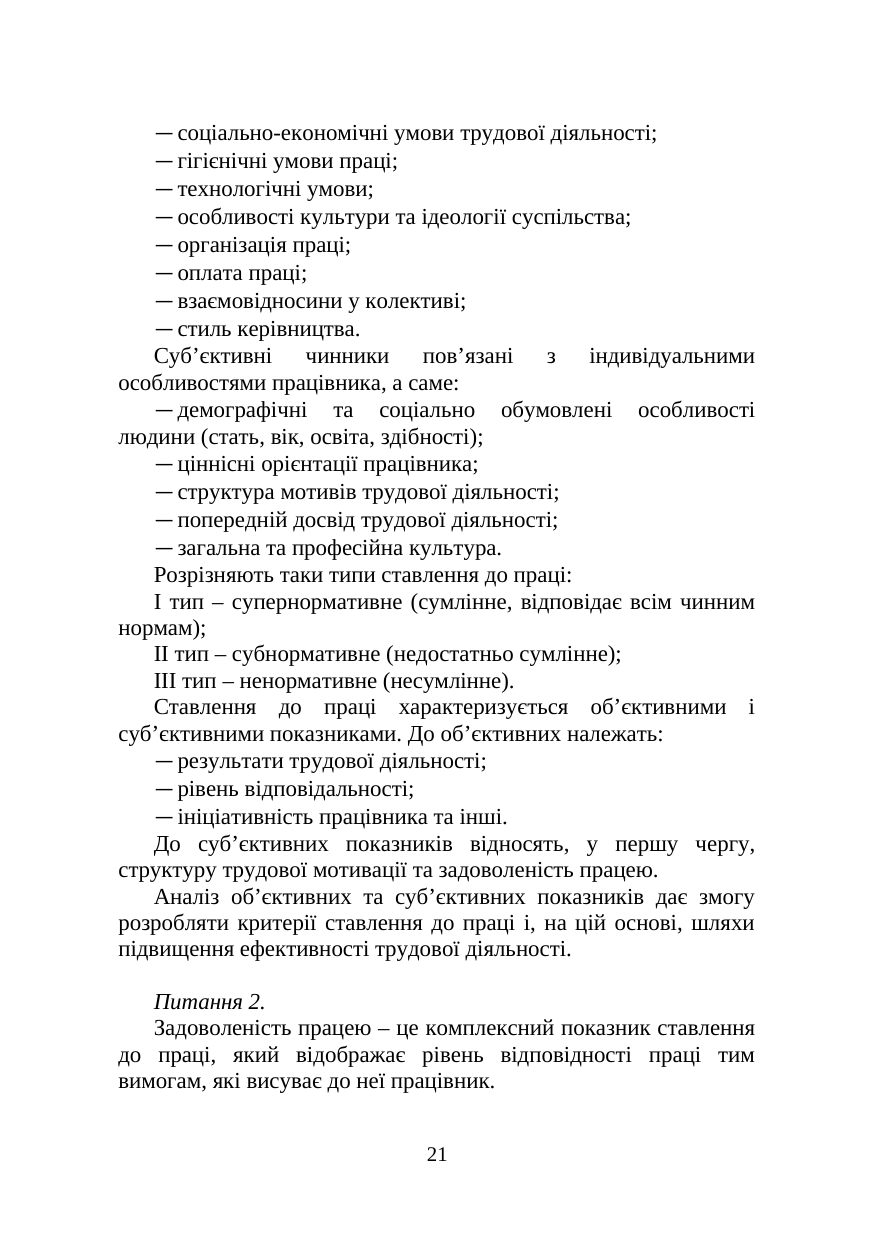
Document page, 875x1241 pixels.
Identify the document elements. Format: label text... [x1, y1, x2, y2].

list рівень відповідальності; [118, 774, 756, 802]
text ІІ тип – субнормативне (недостатньо сумлінне); [118, 641, 756, 667]
list стиль керівництва. [118, 314, 756, 342]
list результати трудової діяльності; [118, 746, 756, 774]
list структура мотивів трудової діяльності; [118, 477, 756, 505]
list попередній досвід трудової діяльності; [118, 505, 756, 533]
list оплата праці; [118, 258, 756, 286]
list соціально-економічні умови трудової діяльності; [118, 118, 756, 146]
list демографічні та соціально обумовлені особливості людини (стать, вік, освіта, здібності); [118, 395, 756, 449]
text Ставлення до праці характеризується об’єктивними і суб’єктивними показниками. До об’єктивних належать: [118, 693, 756, 746]
list взаємовідносини у колективі; [118, 286, 756, 314]
list ціннісні орієнтації працівника; [118, 449, 756, 477]
text І тип – супернормативне (сумлінне, відповідає всім чинним нормам); [118, 588, 756, 641]
text Задоволеність працею – це комплексний показник ставлення до праці, який відображає рівень відповідності праці тим вимогам, які висуває до неї працівник. [118, 1014, 756, 1093]
text Питання 2. [118, 988, 756, 1014]
list ініціативність працівника та інші. [118, 802, 756, 830]
list технологічні умови; [118, 174, 756, 202]
list гігієнічні умови праці; [118, 146, 756, 174]
list організація праці; [118, 230, 756, 258]
text Аналіз об’єктивних та суб’єктивних показників дає змогу розробляти критерії ставлення до праці і, на цій основі, шляхи підвищення ефективності трудової діяльності. [118, 883, 756, 962]
text Розрізняють таки типи ставлення до праці: [118, 561, 756, 588]
text Суб’єктивні чинники пов’язані з індивідуальними особливостями працівника, а саме: [118, 342, 756, 395]
text До суб’єктивних показників відносять, у першу чергу, структуру трудової мотивації та задоволеність працею. [118, 830, 756, 883]
list загальна та професійна культура. [118, 533, 756, 561]
text ІІІ тип – ненормативне (несумлінне). [118, 667, 756, 693]
list особливості культури та ідеології суспільства; [118, 202, 756, 230]
